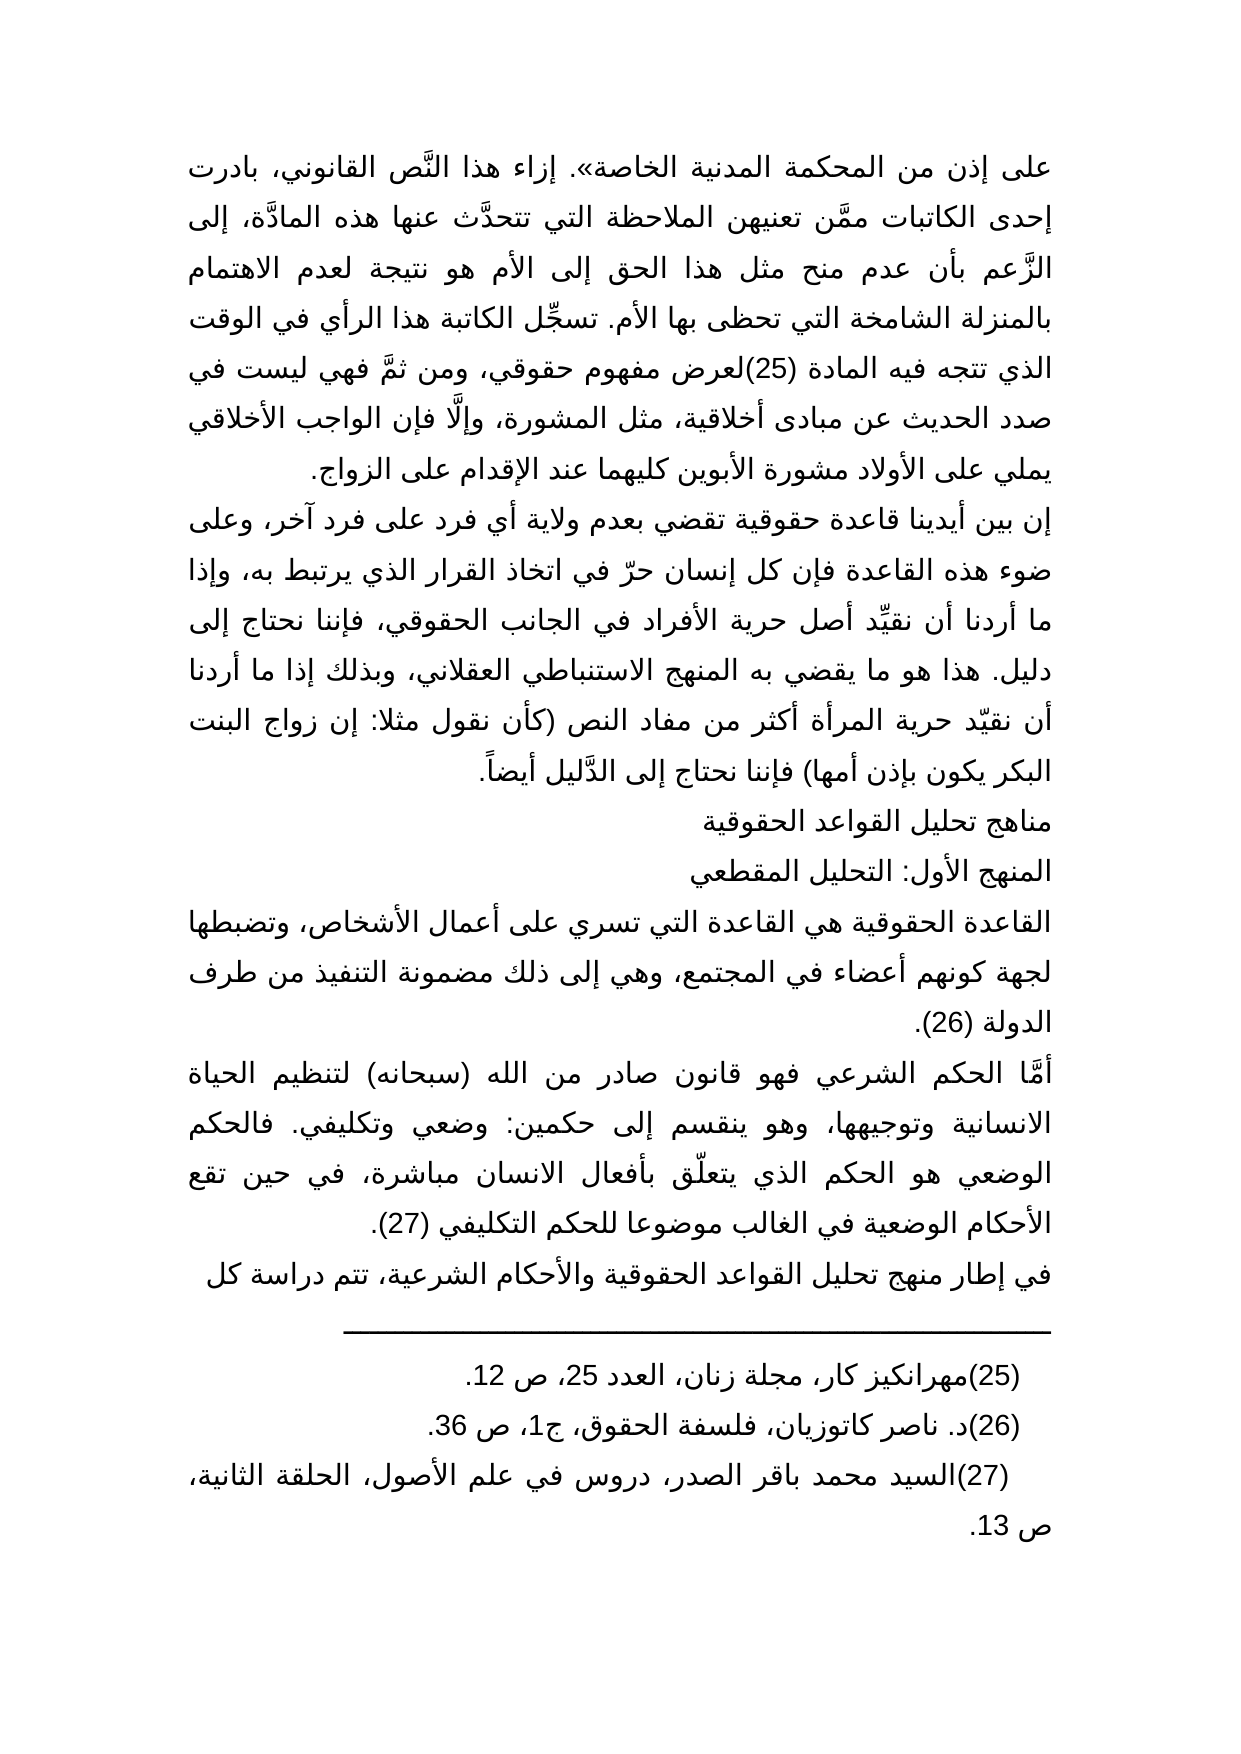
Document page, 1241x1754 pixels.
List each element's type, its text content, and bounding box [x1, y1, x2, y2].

text في إطار منهج تحليل القواعد الحقوقية والأحكام الشرعية، تتم دراسة كل [187, 1257, 1053, 1290]
text أمَّا الحكم الشرعي فهو قانون صادر من الله (سبحانه) لتنظيم الحياة الانسانية وتوجيهها، وهو ينقسم إلى حكمين: وضعي وتكليفي. فالحكم الوضعي هو الحكم الذي يتعلّق بأفعال الانسان مباشرة، في حين تقع الأحكام الوضعية في الغالب موضوعا للحكم التكليفي (27). [187, 1056, 1053, 1240]
text ـــــــــــــــــــــــــــــــــــــــــــــــــــــــــــــــــــــــــــــــــــ [187, 1307, 1053, 1341]
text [187, 150, 1053, 485]
text (26)د. ناصر كاتوزيان، فلسفة الحقوق، ج1، ص 36. [187, 1408, 1053, 1441]
text (27)السيد محمد باقر الصدر، دروس في علم الأصول، الحلقة الثانية، ص 13. [187, 1458, 1053, 1542]
text القاعدة الحقوقية هي القاعدة التي تسري على أعمال الأشخاص، وتضبطها لجهة كونهم أعضاء في المجتمع، وهي إلى ذلك مضمونة التنفيذ من طرف الدولة (26). [187, 905, 1053, 1039]
text مناهج تحليل القواعد الحقوقية [187, 804, 1053, 838]
text إن بين أيدينا قاعدة حقوقية تقضي بعدم ولاية أي فرد على فرد آخر، وعلى ضوء هذه القاعدة فإن كل إنسان حرّ في اتخاذ القرار الذي يرتبط به، وإذا ما أردنا أن نقيِّد أصل حرية الأفراد في الجانب الحقوقي، فإننا نحتاج إلى دليل. هذا هو ما يقضي به المنهج الاستنباطي العقلاني، وبذلك إذا ما أردنا أن نقيّد حرية المرأة أكثر من مفاد النص (كأن نقول مثلا: إن زواج البنت البكر يكون بإذن أمها) فإننا نحتاج إلى الدَّليل أيضاً. [187, 502, 1053, 787]
text (25)مهرانكيز كار، مجلة زنان، العدد 25، ص 12. [187, 1357, 1053, 1391]
text المنهج الأول: التحليل المقطعي [187, 854, 1053, 888]
